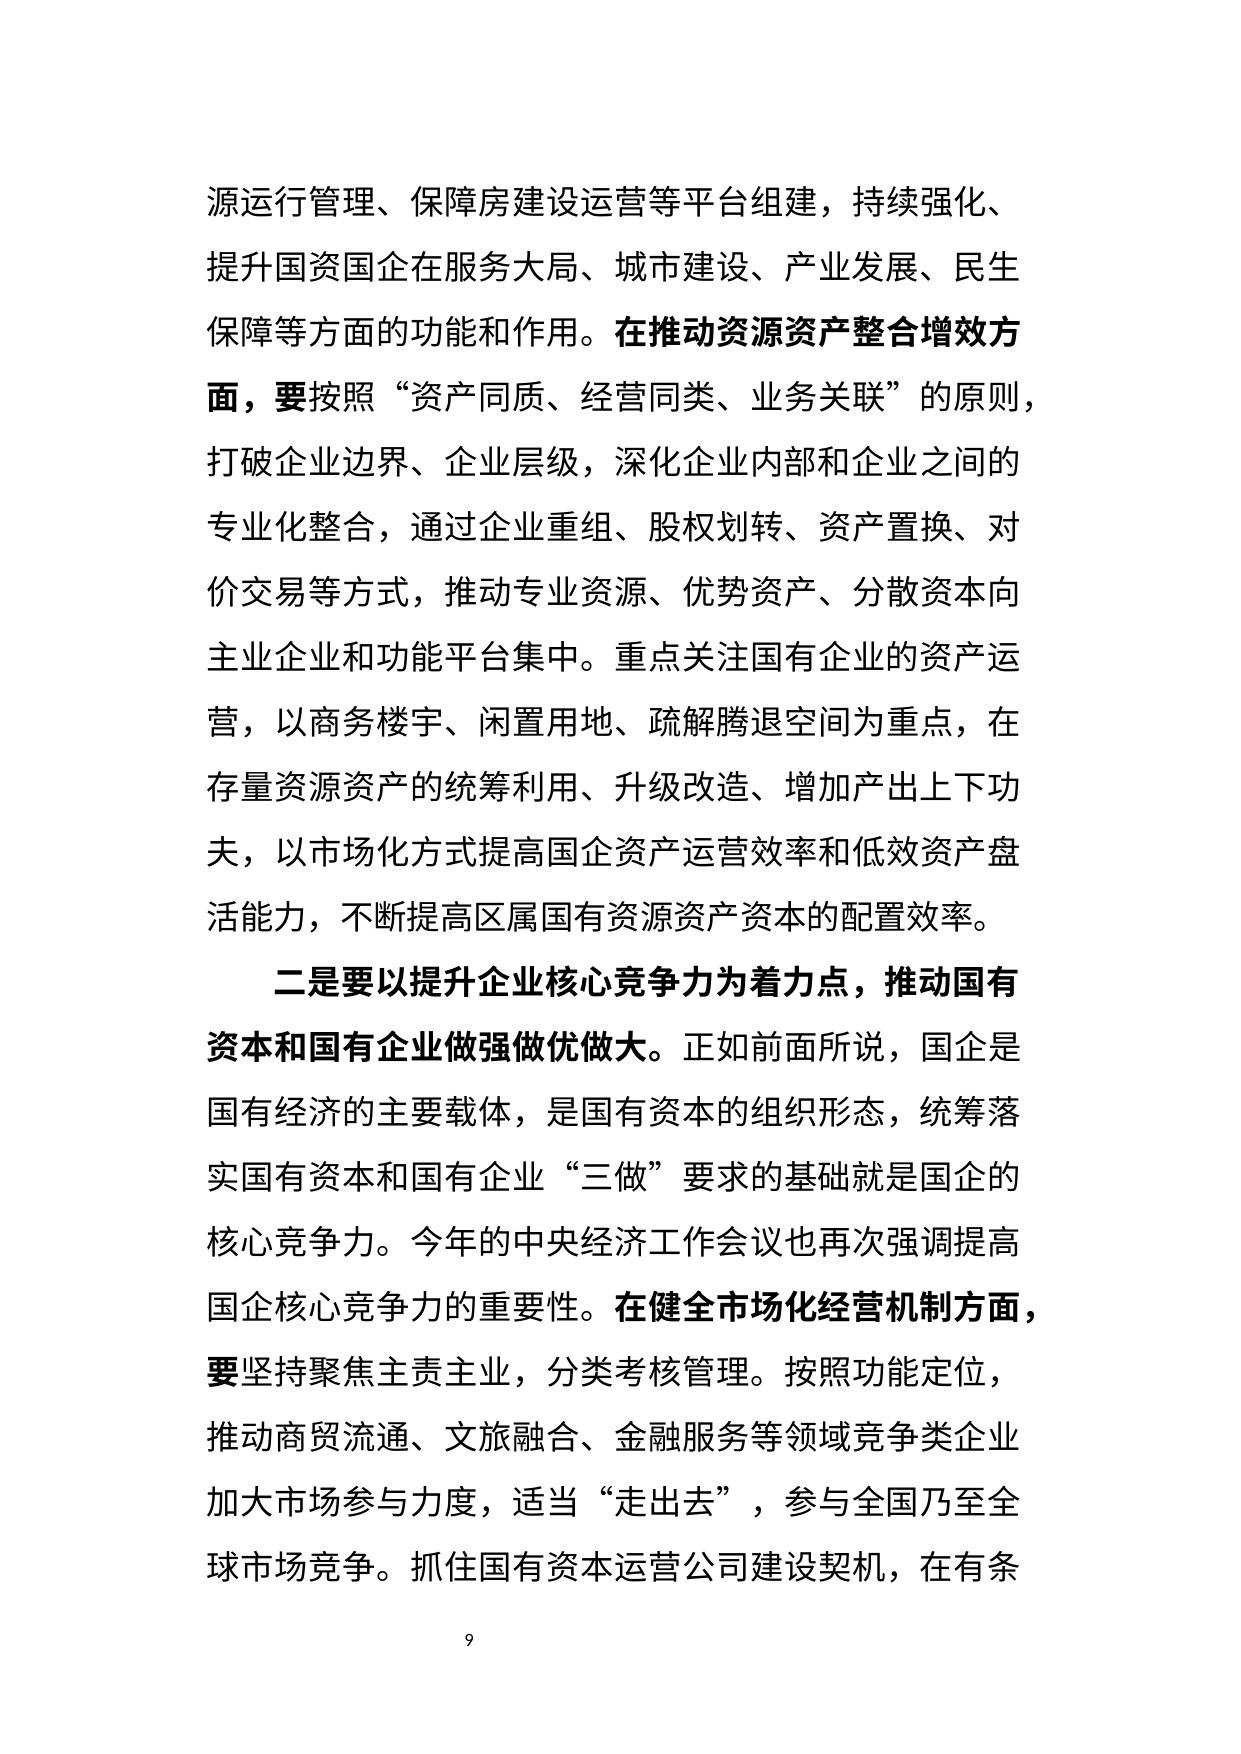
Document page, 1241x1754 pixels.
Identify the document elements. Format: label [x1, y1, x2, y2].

text [207, 168, 1022, 948]
text [207, 948, 1022, 1598]
